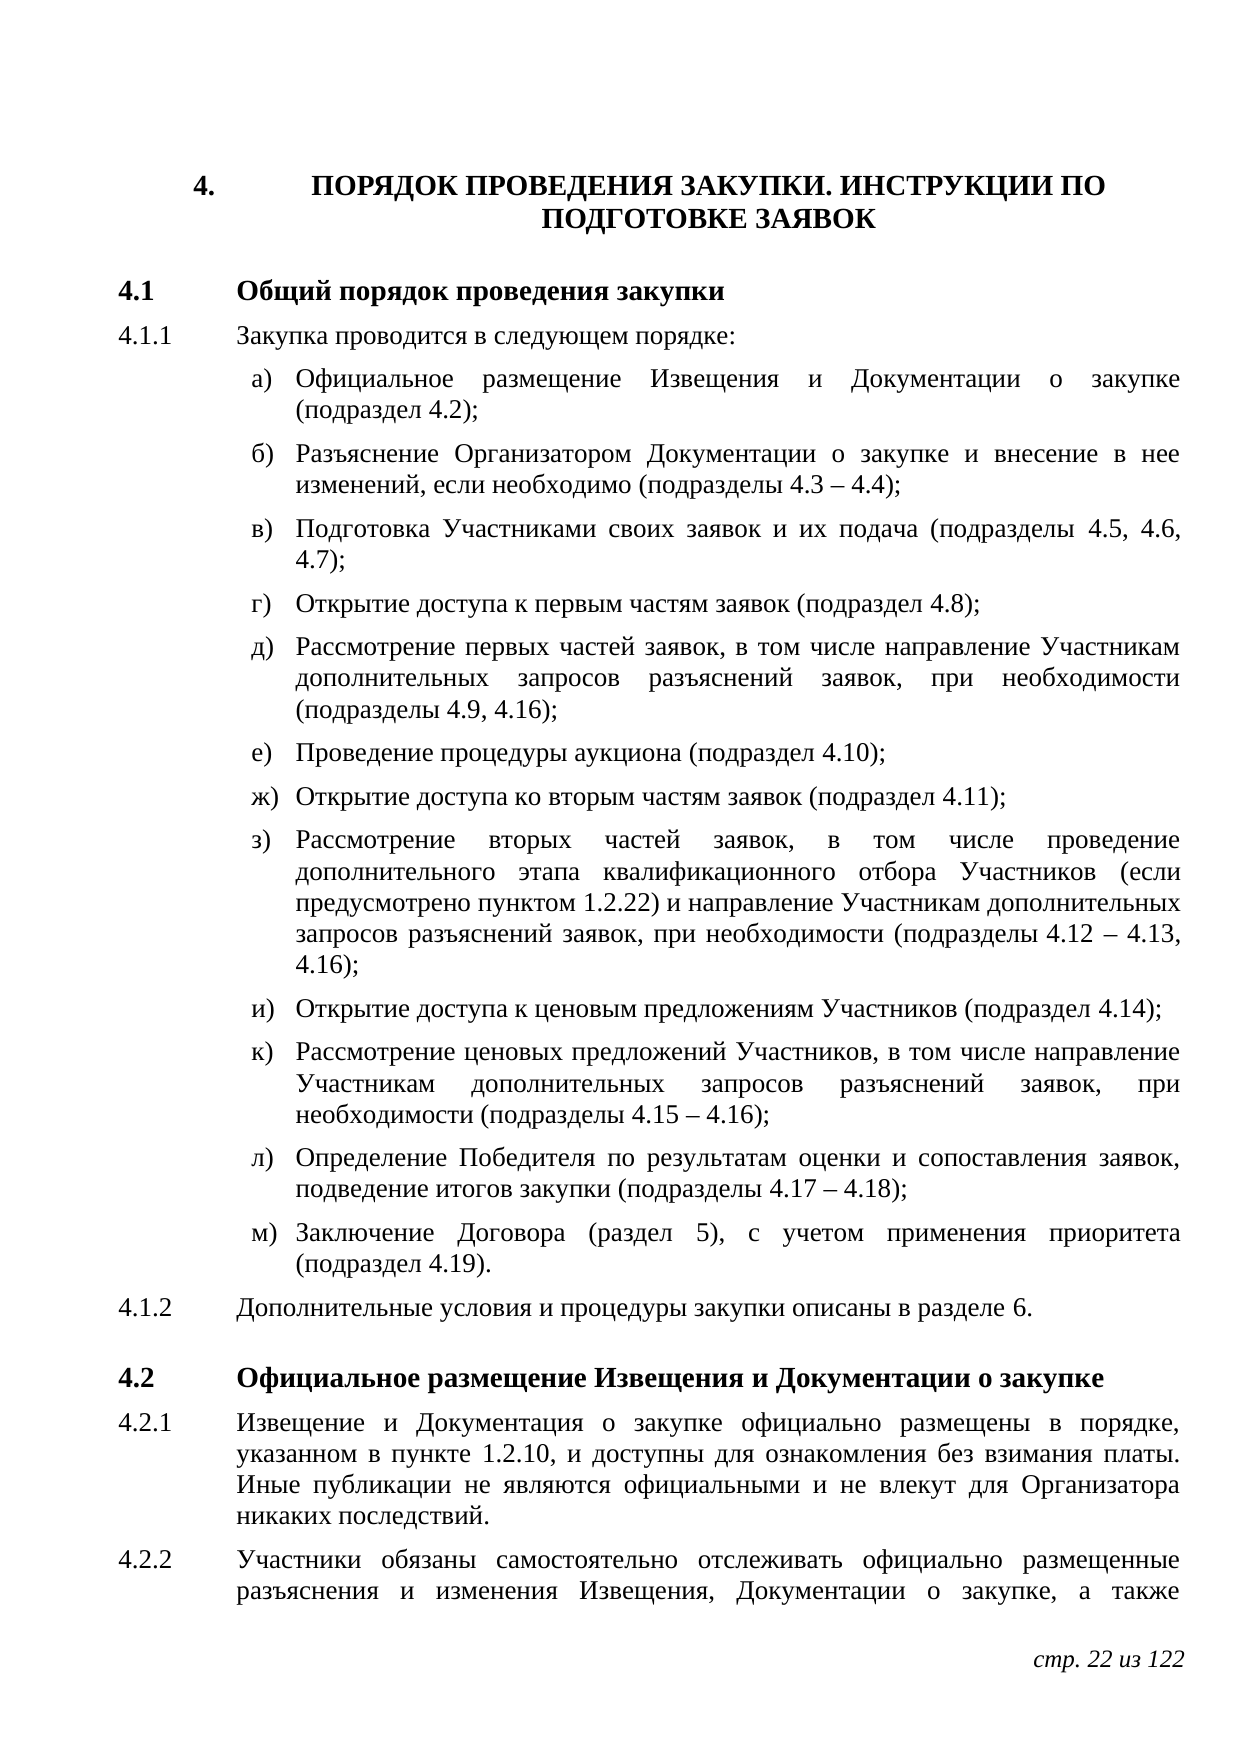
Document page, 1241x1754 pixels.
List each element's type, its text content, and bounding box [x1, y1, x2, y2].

list Рассмотрение ценовых предложений Участников, в том числе направление Участникам дополнительных запросов разъяснений заявок, при необходимости (подразделы 4.15 – 4.16); [251, 1036, 1181, 1129]
text Извещение и Документация о закупке официально размещены в порядке, указанном в пункте 1.2.10, и доступны для ознакомления без взимания платы. Иные публикации не являются официальными и не влекут для Организатора никаких последствий. [118, 1406, 1181, 1530]
list Официальное размещение Извещения и Документации о закупке (подраздел 4.2); [251, 362, 1181, 425]
list Открытие доступа ко вторым частям заявок (подраздел 4.11); [251, 780, 1181, 811]
text Закупка проводится в следующем порядке: [118, 319, 1181, 350]
list Рассмотрение первых частей заявок, в том числе направление Участникам дополнительных запросов разъяснений заявок, при необходимости (подразделы 4.9, 4.16); [251, 630, 1181, 724]
list Разъяснение Организатором Документации о закупке и внесение в нее изменений, если необходимо (подразделы 4.3 – 4.4); [251, 437, 1181, 499]
subtitle ПОРЯДОК ПРОВЕДЕНИЯ ЗАКУПКИ. ИНСТРУКЦИИ ПО ПОДГОТОВКЕ ЗАЯВОК [118, 168, 1181, 235]
list Открытие доступа к ценовым предложениям Участников (подраздел 4.14); [251, 992, 1181, 1023]
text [118, 1543, 1181, 1605]
list Определение Победителя по результатам оценки и сопоставления заявок, подведение итогов закупки (подразделы 4.17 – 4.18); [251, 1141, 1181, 1204]
list Подготовка Участниками своих заявок и их подача (подразделы 4.5, 4.6, 4.7); [251, 512, 1181, 574]
list Проведение процедуры аукциона (подраздел 4.10); [251, 736, 1181, 767]
list Заключение Договора (раздел 5), с учетом применения приоритета (подраздел 4.19). [251, 1216, 1181, 1278]
list Открытие доступа к первым частям заявок (подраздел 4.8); [251, 587, 1181, 618]
text Дополнительные условия и процедуры закупки описаны в разделе 6. [118, 1291, 1181, 1322]
list Рассмотрение вторых частей заявок, в том числе проведение дополнительного этапа квалификационного отбора Участников (если предусмотрено пунктом 1.2.22) и направление Участникам дополнительных запросов разъяснений заявок, при необходимости (подразделы 4.12 – 4.13, 4.16); [251, 824, 1181, 979]
subtitle Официальное размещение Извещения и Документации о закупке [118, 1360, 1181, 1393]
subtitle Общий порядок проведения закупки [118, 273, 1181, 306]
